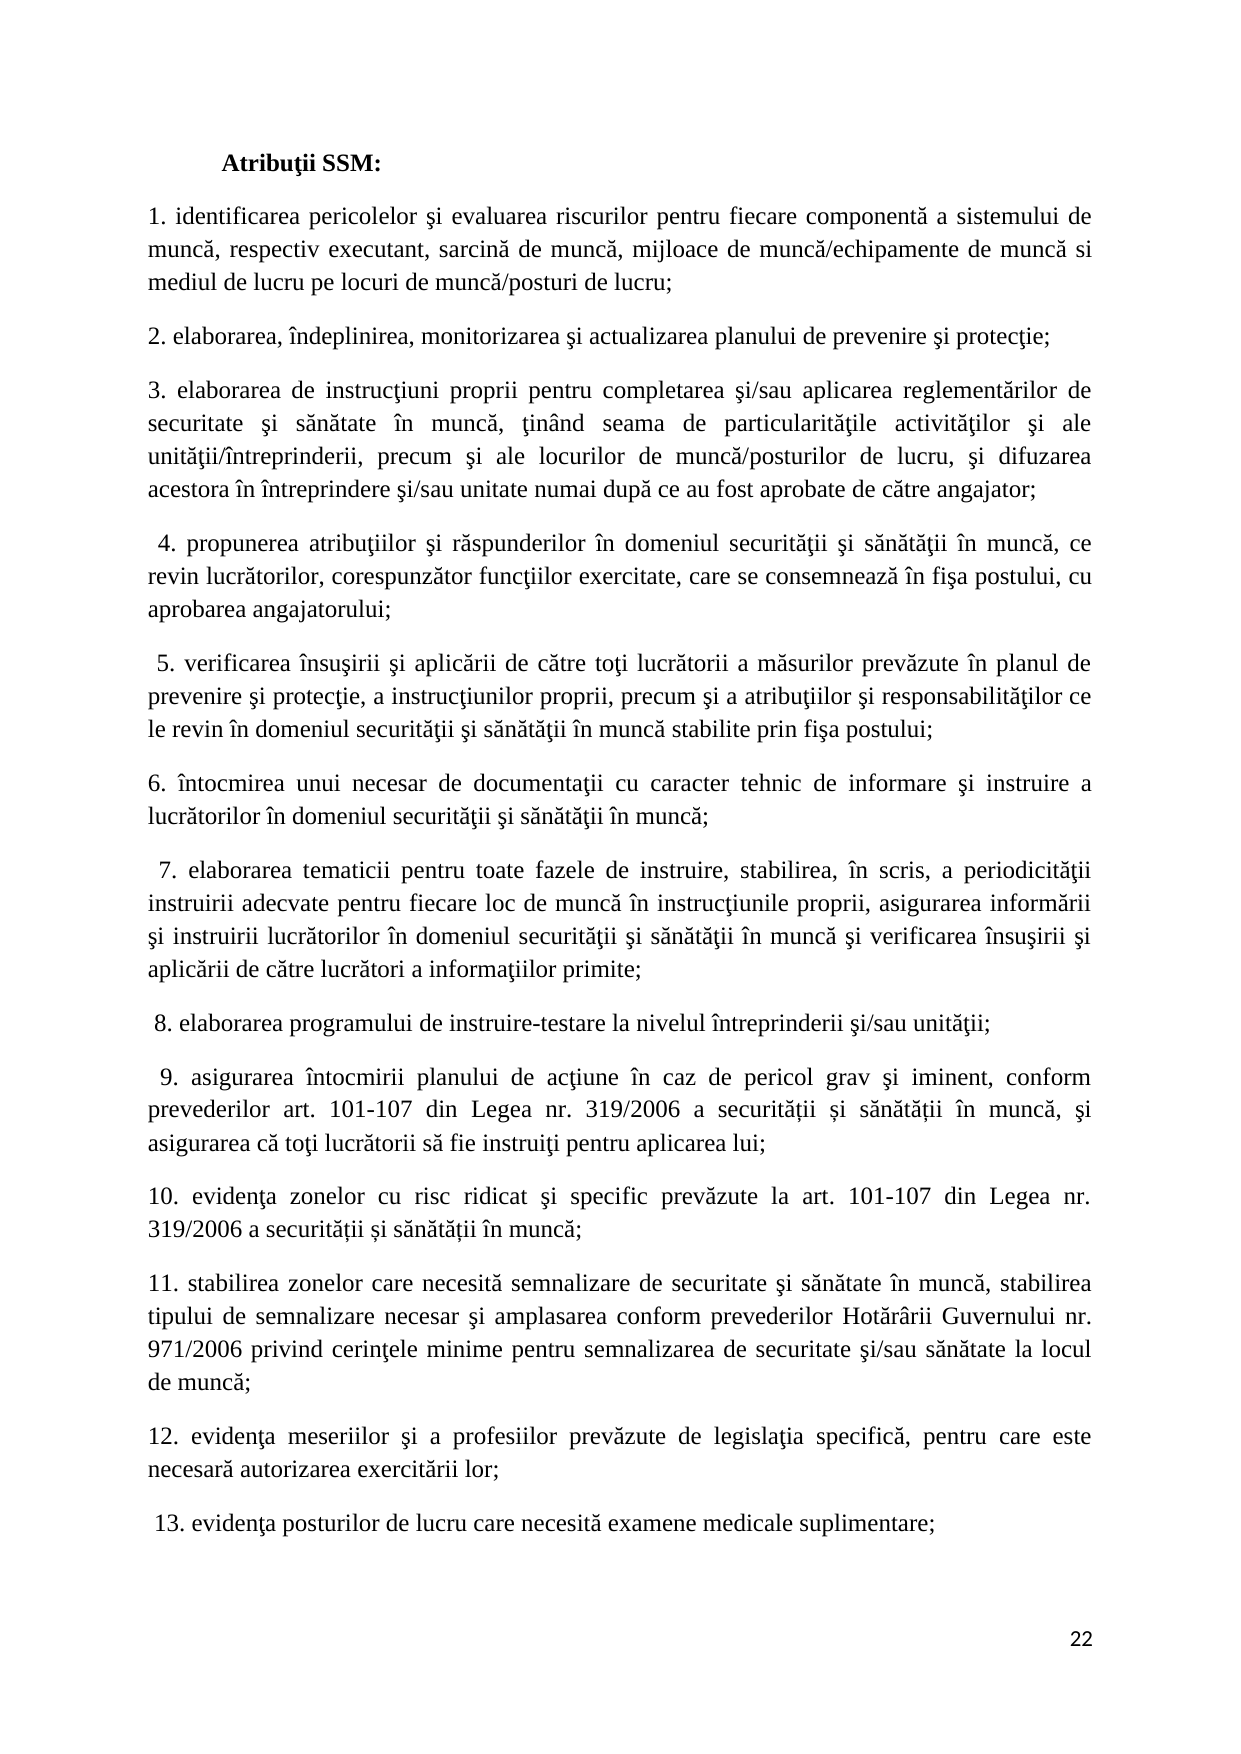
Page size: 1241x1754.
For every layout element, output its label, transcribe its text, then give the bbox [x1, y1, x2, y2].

text 11. stabilirea zonelor care necesită semnalizare de securitate şi sănătate în muncă, stabilirea tipului de semnalizare necesar şi amplasarea conform prevederilor Hotărârii Guvernului nr. 971/2006 privind cerinţele minime pentru semnalizarea de securitate şi/sau sănătate la locul de muncă; [148, 1268, 1093, 1396]
text 7. elaborarea tematicii pentru toate fazele de instruire, stabilirea, în scris, a periodicităţii instruirii adecvate pentru fiecare loc de muncă în instrucţiunile proprii, asigurarea informării şi instruirii lucrătorilor în domeniul securităţii şi sănătăţii în muncă şi verificarea însuşirii şi aplicării de către lucrători a informaţiilor primite; [148, 855, 1093, 983]
text 6. întocmirea unui necesar de documentaţii cu caracter tehnic de informare şi instruire a lucrătorilor în domeniul securităţii şi sănătăţii în muncă; [148, 768, 1093, 830]
text Atribuţii SSM: [148, 148, 1093, 176]
text 13. evidenţa posturilor de lucru care necesită examene medicale suplimentare; [148, 1508, 1093, 1537]
text 3. elaborarea de instrucţiuni proprii pentru completarea şi/sau aplicarea reglementărilor de securitate şi sănătate în muncă, ţinând seama de particularităţile activităţilor şi ale unităţii/întreprinderii, precum şi ale locurilor de muncă/posturilor de lucru, şi difuzarea acestora în întreprindere şi/sau unitate numai după ce au fost aprobate de către angajator; [148, 375, 1093, 503]
text 5. verificarea însuşirii şi aplicării de către toţi lucrătorii a măsurilor prevăzute în planul de prevenire şi protecţie, a instrucţiunilor proprii, precum şi a atribuţiilor şi responsabilităţilor ce le revin în domeniul securităţii şi sănătăţii în muncă stabilite prin fişa postului; [148, 648, 1093, 743]
text 8. elaborarea programului de instruire-testare la nivelul întreprinderii şi/sau unităţii; [148, 1008, 1093, 1036]
text 4. propunerea atribuţiilor şi răspunderilor în domeniul securităţii şi sănătăţii în muncă, ce revin lucrătorilor, corespunzător funcţiilor exercitate, care se consemnează în fişa postului, cu aprobarea angajatorului; [148, 528, 1093, 623]
text 9. asigurarea întocmirii planului de acţiune în caz de pericol grav şi iminent, conform prevederilor art. 101-107 din Legea nr. 319/2006 a securității și sănătății în muncă, şi asigurarea că toţi lucrătorii să fie instruiţi pentru aplicarea lui; [148, 1062, 1093, 1156]
text 12. evidenţa meseriilor şi a profesiilor prevăzute de legislaţia specifică, pentru care este necesară autorizarea exercitării lor; [148, 1421, 1093, 1483]
text 2. elaborarea, îndeplinirea, monitorizarea şi actualizarea planului de prevenire şi protecţie; [148, 321, 1093, 350]
text 10. evidenţa zonelor cu risc ridicat şi specific prevăzute la art. 101-107 din Legea nr. 319/2006 a securității și sănătății în muncă; [148, 1181, 1093, 1243]
text 1. identificarea pericolelor şi evaluarea riscurilor pentru fiecare componentă a sistemului de muncă, respectiv executant, sarcină de muncă, mijloace de muncă/echipamente de muncă si mediul de lucru pe locuri de muncă/posturi de lucru; [148, 201, 1093, 296]
